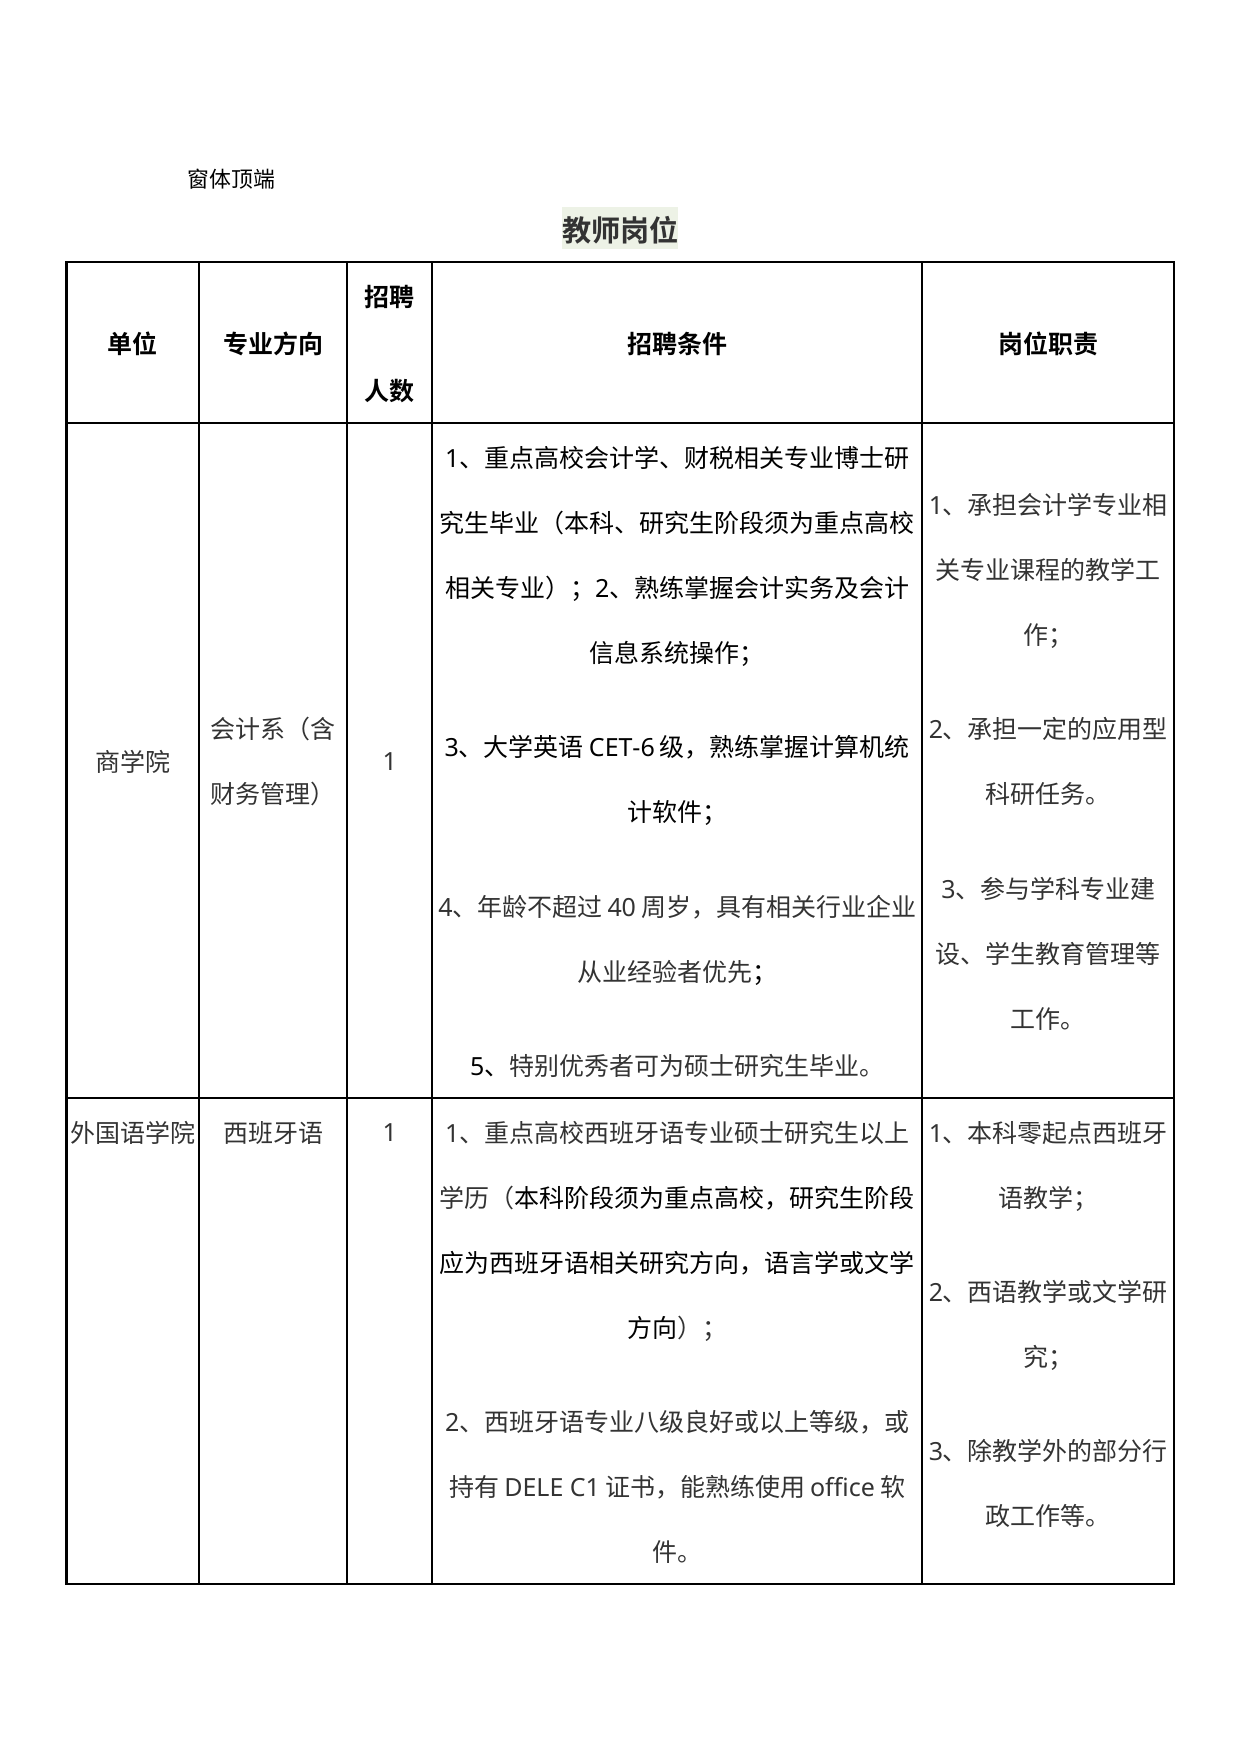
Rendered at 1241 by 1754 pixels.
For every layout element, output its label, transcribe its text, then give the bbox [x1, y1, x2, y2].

text 教师岗位 [187, 196, 1053, 261]
table_cell 商学院 [68, 424, 198, 1097]
table_header 单位 [68, 263, 198, 422]
table_header 专业方向 [200, 263, 346, 422]
table_header 招聘条件 [433, 263, 921, 422]
table_cell 1、重点高校西班牙语专业硕士研究生以上学历（本科阶段须为重点高校，研究生阶段应为西班牙语相关研究方向，语言学或文学方向）； 2、西班牙语专业八级良好或以上等级，或持有DELE C1证书，能熟练使用office软件。 [433, 1099, 921, 1583]
table_header 岗位职责 [923, 263, 1173, 422]
table_cell 1 [348, 424, 431, 1097]
table_cell 1、承担会计学专业相关专业课程的教学工作； 2、承担一定的应用型科研任务。 3、参与学科专业建设、学生教育管理等工作。 [923, 424, 1173, 1097]
table_cell 1、本科零起点西班牙语教学； 2、西语教学或文学研究； 3、除教学外的部分行政工作等。 [923, 1099, 1173, 1583]
table_header 招聘 人数 [348, 263, 431, 422]
table_cell 1、重点高校会计学、财税相关专业博士研究生毕业（本科、研究生阶段须为重点高校相关专业）；2、熟练掌握会计实务及会计信息系统操作； 3、大学英语CET-6级，熟练掌握计算机统计软件； 4、年龄不超过40周岁，具有相关行业企业从业经验者优先； 5、特别优秀者可为硕士研究生毕业。 [433, 424, 921, 1097]
table_cell 外国语学院 [68, 1099, 198, 1583]
table_cell 1 [348, 1099, 431, 1583]
table_cell 会计系（含财务管理） [200, 424, 346, 1097]
table_cell 西班牙语 [200, 1099, 346, 1583]
